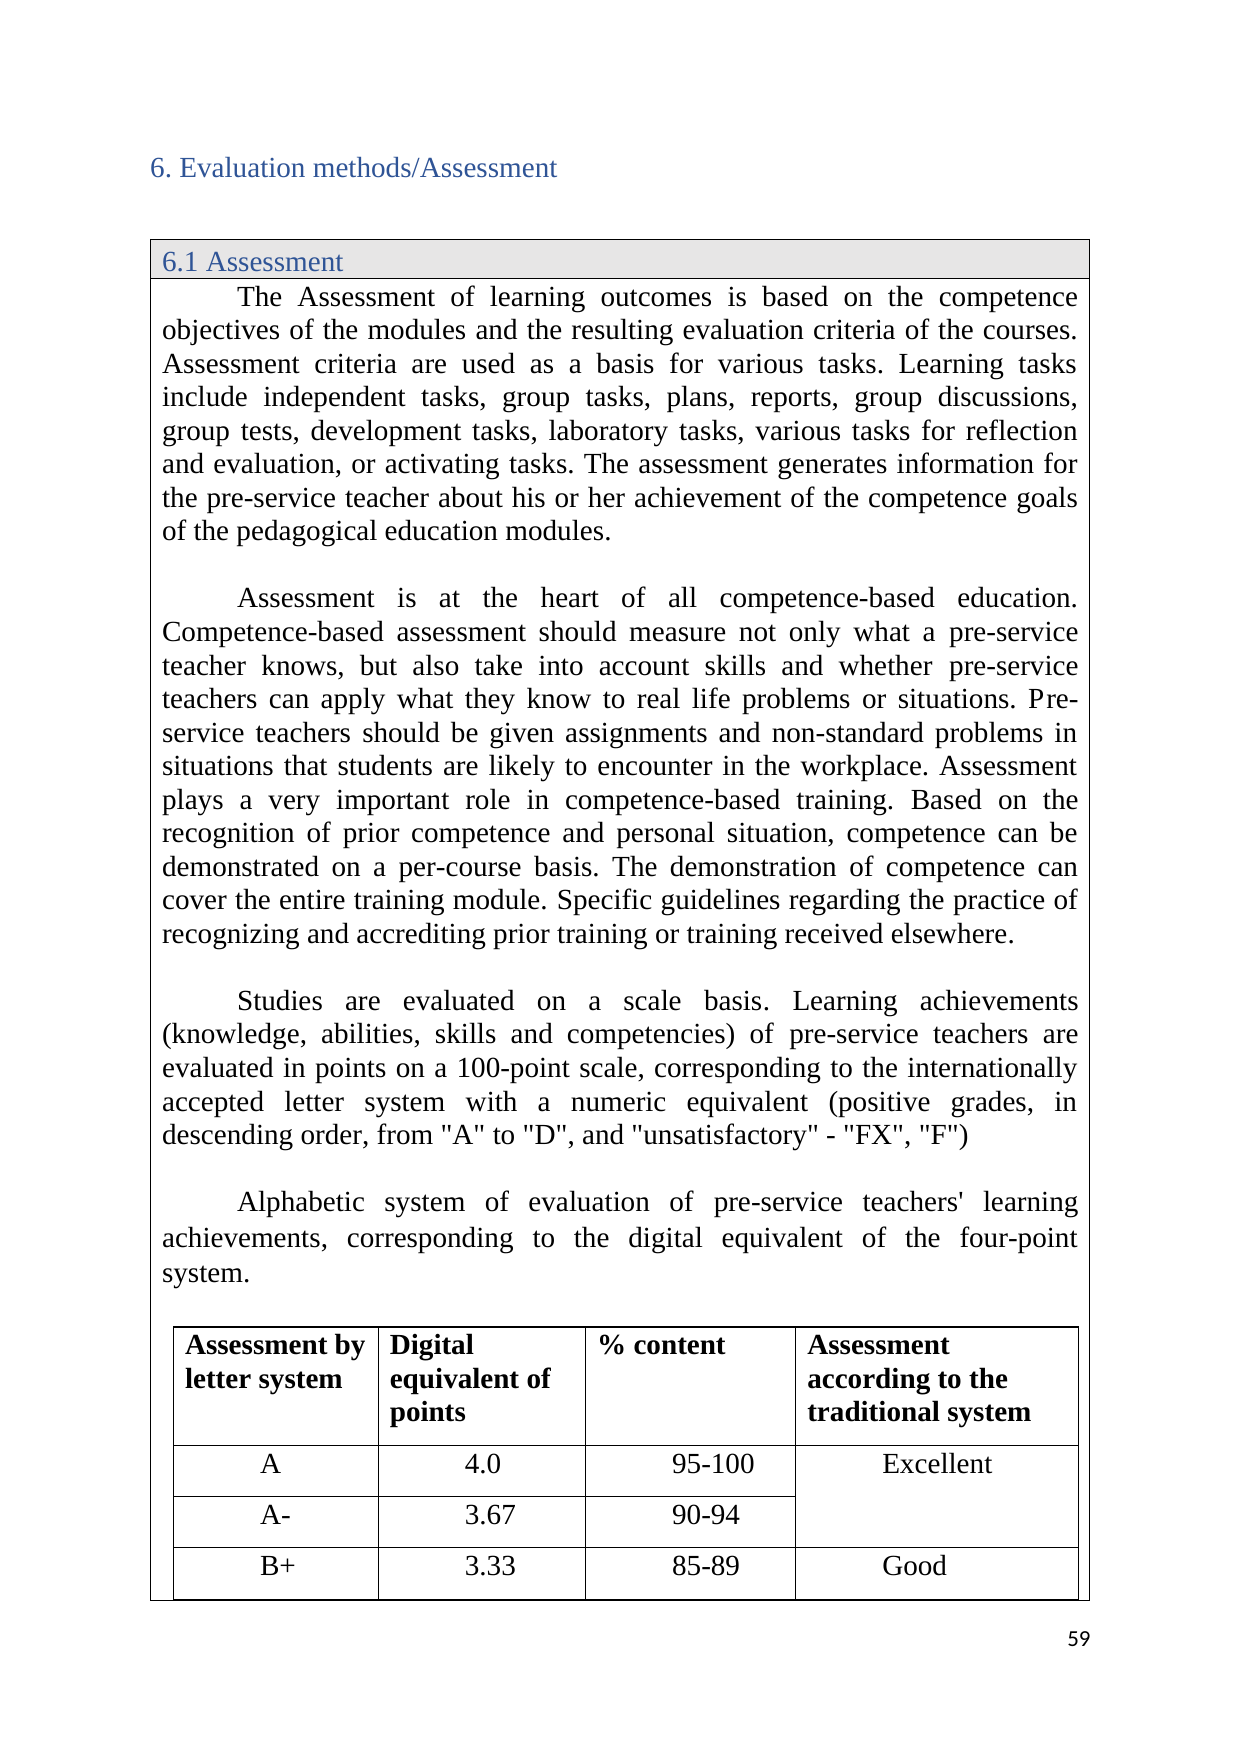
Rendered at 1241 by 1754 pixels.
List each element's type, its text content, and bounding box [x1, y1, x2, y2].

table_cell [151, 279, 1089, 1599]
table_header 6.1 Assessment [151, 240, 1089, 278]
subtitle 6. Evaluation methods/Assessment [150, 150, 1090, 183]
